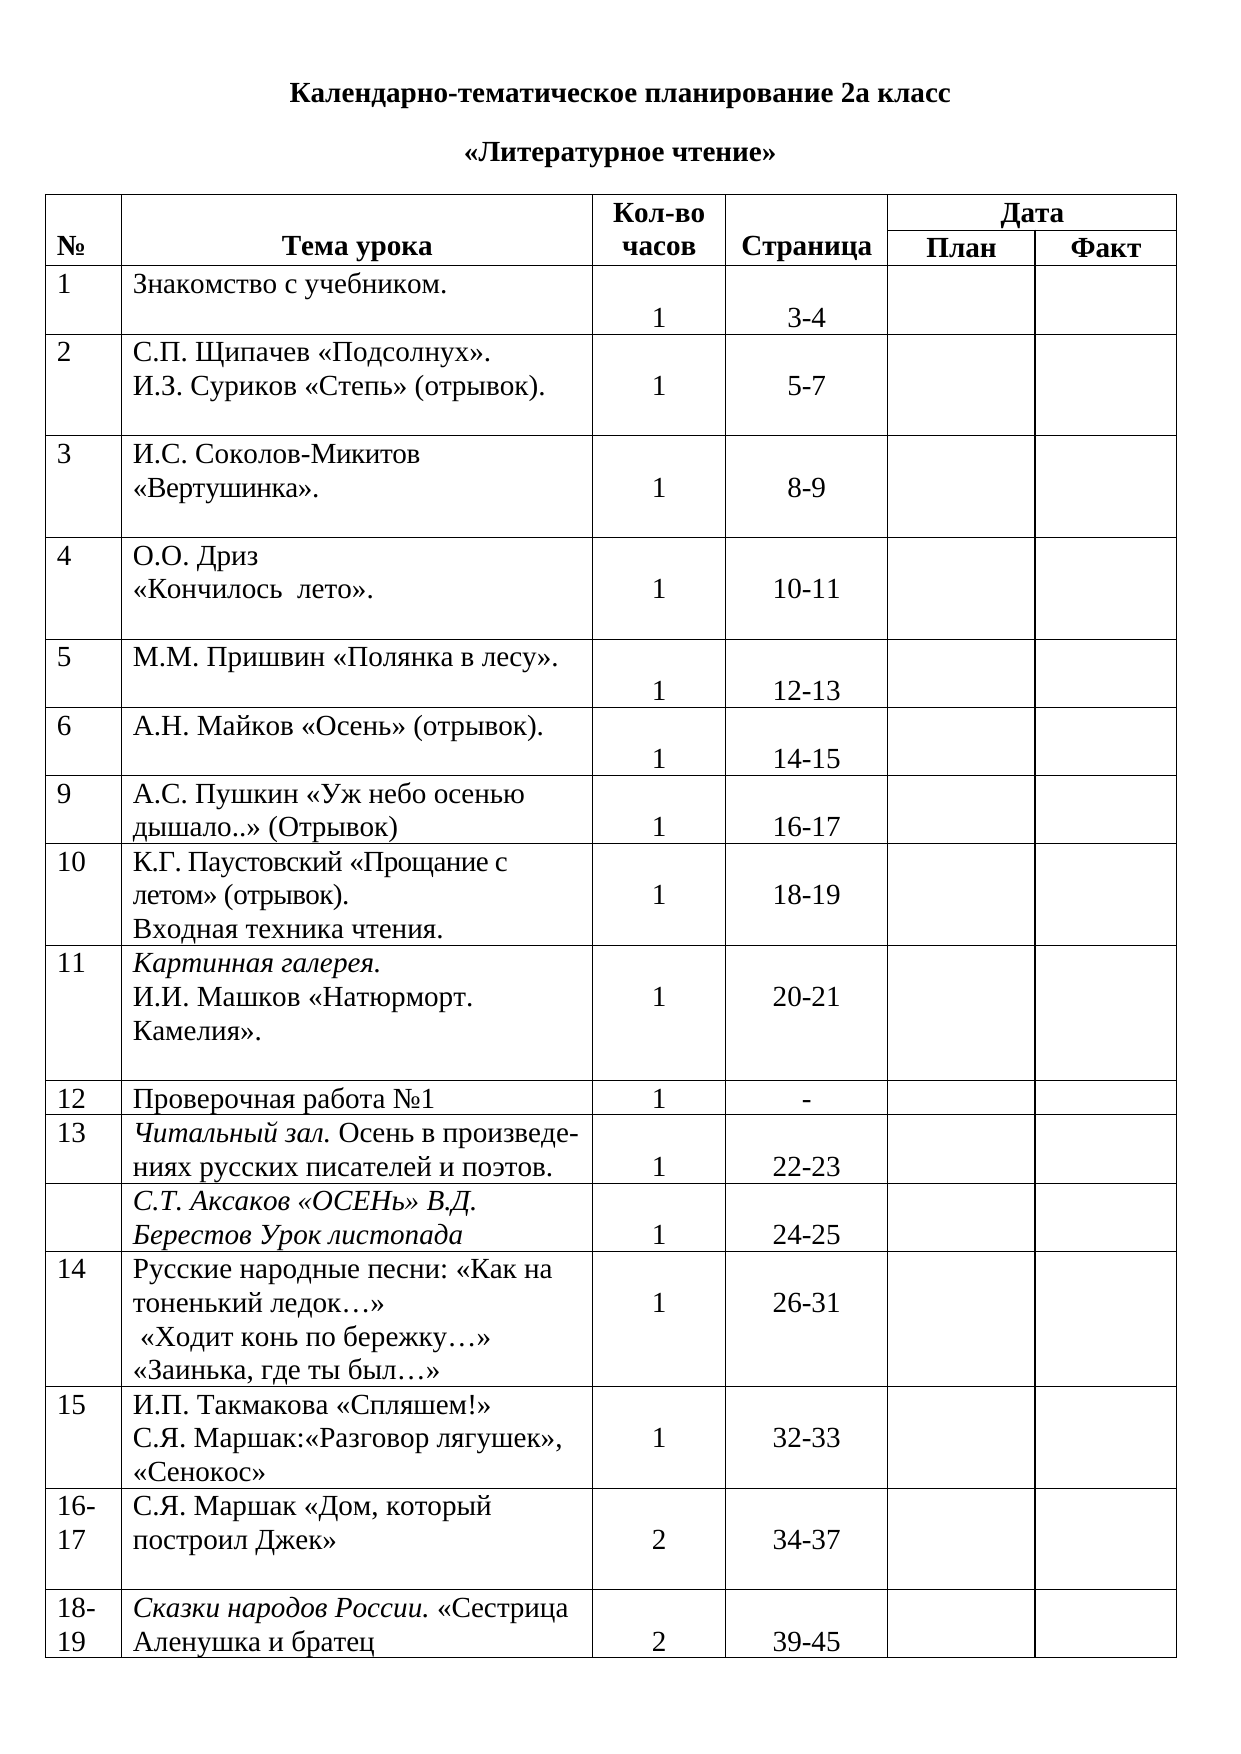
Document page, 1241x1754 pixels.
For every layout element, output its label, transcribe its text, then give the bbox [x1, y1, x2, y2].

table_cell 1 [593, 436, 725, 537]
table_cell 1 [593, 538, 725, 638]
table_cell 10-11 [726, 538, 887, 638]
table_cell [888, 1590, 1034, 1657]
table_cell [888, 776, 1034, 843]
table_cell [122, 1590, 592, 1657]
table_cell Читальный зал. Осень в произведе-ниях русских писателей и поэтов. [122, 1115, 592, 1182]
table_cell 1 [593, 335, 725, 435]
table_cell [888, 436, 1034, 537]
table_cell А.Н. Майков «Осень» (отрывок). [122, 708, 592, 775]
table_cell 1 [46, 266, 121, 333]
table_cell 18-19 [726, 844, 887, 944]
table_cell [1036, 335, 1176, 435]
table_cell 1 [593, 776, 725, 843]
table_cell 1 [593, 1184, 725, 1251]
table_cell 13 [46, 1115, 121, 1182]
table_cell 2 [593, 1489, 725, 1589]
table_cell 3 [46, 436, 121, 537]
table_cell О.О. Дриз «Кончилось лето». [122, 538, 592, 638]
table_cell Проверочная работа №1 [122, 1081, 592, 1114]
table_cell 39-45 [726, 1590, 887, 1657]
table_cell 12-13 [726, 640, 887, 707]
table_cell А.С. Пушкин «Уж небо осенью дышало..» (Отрывок) [122, 776, 592, 843]
table_cell [888, 538, 1034, 638]
table_cell 14-15 [726, 708, 887, 775]
table_cell И.С. Соколов-Микитов «Вертушинка». [122, 436, 592, 537]
table_cell [1036, 266, 1176, 333]
table_cell [888, 1252, 1034, 1386]
table_cell [1036, 708, 1176, 775]
table_cell [1036, 1489, 1176, 1589]
table_cell [1036, 844, 1176, 944]
table_cell 34-37 [726, 1489, 887, 1589]
table_header Тема урока [122, 195, 592, 265]
table_cell [888, 1081, 1034, 1114]
table_cell Картинная галерея. И.И. Машков «Натюрморт. Камелия». [122, 946, 592, 1080]
table_cell Русские народные песни: «Как на тоненький ледок…» «Ходит конь по бережку…» «Заинька, где ты был…» [122, 1252, 592, 1386]
table_cell [1036, 776, 1176, 843]
table_cell 1 [593, 266, 725, 333]
table_cell План [888, 231, 1034, 265]
table_cell 6 [46, 708, 121, 775]
table_cell 16-17 [726, 776, 887, 843]
table_cell 1 [593, 1081, 725, 1114]
table_cell 2 [593, 1590, 725, 1657]
table_cell 1 [593, 640, 725, 707]
table_cell 11 [46, 946, 121, 1080]
table_cell 5 [46, 640, 121, 707]
table_cell [888, 844, 1034, 944]
table_cell 5-7 [726, 335, 887, 435]
table_cell 14 [46, 1252, 121, 1386]
table_cell Знакомство с учебником. [122, 266, 592, 333]
table_cell 1 [593, 1252, 725, 1386]
table_header Кол-во часов [593, 195, 725, 265]
table_cell 1 [593, 1115, 725, 1182]
table_cell [1036, 640, 1176, 707]
table_cell [1036, 946, 1176, 1080]
table_cell 1 [593, 946, 725, 1080]
table_cell [1036, 436, 1176, 537]
table_cell 1 [593, 708, 725, 775]
table_cell [888, 640, 1034, 707]
table_cell 4 [46, 538, 121, 638]
table_cell М.М. Пришвин «Полянка в лесу». [122, 640, 592, 707]
table_cell [888, 946, 1034, 1080]
table_cell [888, 335, 1034, 435]
table_cell 20-21 [726, 946, 887, 1080]
table_cell 26-31 [726, 1252, 887, 1386]
table_cell 12 [46, 1081, 121, 1114]
table_cell 2 [46, 335, 121, 435]
table_cell [888, 1115, 1034, 1182]
table_cell 3-4 [726, 266, 887, 333]
table_cell [1036, 1387, 1176, 1487]
table_cell [888, 266, 1034, 333]
table_cell Факт [1036, 231, 1176, 265]
table_cell [1036, 1590, 1176, 1657]
text «Литературное чтение» [75, 134, 1165, 168]
table_cell 18-19 [46, 1590, 121, 1657]
table_cell [888, 1184, 1034, 1251]
table_cell 1 [593, 1387, 725, 1487]
table_cell С.Т. Аксаков «ОСЕНь» В.Д. Берестов Урок листопада [122, 1184, 592, 1251]
table_cell [1036, 1252, 1176, 1386]
table_cell 32-33 [726, 1387, 887, 1487]
table_cell С.Я. Маршак «Дом, который построил Джек» [122, 1489, 592, 1589]
table_cell [1036, 1115, 1176, 1182]
table_cell - [726, 1081, 887, 1114]
table_cell 22-23 [726, 1115, 887, 1182]
table_cell [888, 708, 1034, 775]
text Календарно-тематическое планирование 2а класс [75, 75, 1165, 108]
table_cell [888, 1489, 1034, 1589]
table_cell К.Г. Паустовский «Прощание с летом» (отрывок). Входная техника чтения. [122, 844, 592, 944]
table_cell 15 [46, 1387, 121, 1487]
table_cell 8-9 [726, 436, 887, 537]
table_cell 16-17 [46, 1489, 121, 1589]
table_cell И.П. Такмакова «Спляшем!» С.Я. Маршак:«Разговор лягушек», «Сенокос» [122, 1387, 592, 1487]
table_cell [888, 1387, 1034, 1487]
table_cell С.П. Щипачев «Подсолнух». И.З. Суриков «Степь» (отрывок). [122, 335, 592, 435]
table_cell 10 [46, 844, 121, 944]
table_cell 1 [593, 844, 725, 944]
table_cell 9 [46, 776, 121, 843]
table_cell [46, 1184, 121, 1251]
table_header Дата [888, 195, 1176, 229]
table_cell [1036, 1184, 1176, 1251]
table_cell [1036, 538, 1176, 638]
table_cell [1036, 1081, 1176, 1114]
table_header Страница [726, 195, 887, 265]
table_cell 24-25 [726, 1184, 887, 1251]
table_header № [46, 195, 121, 265]
